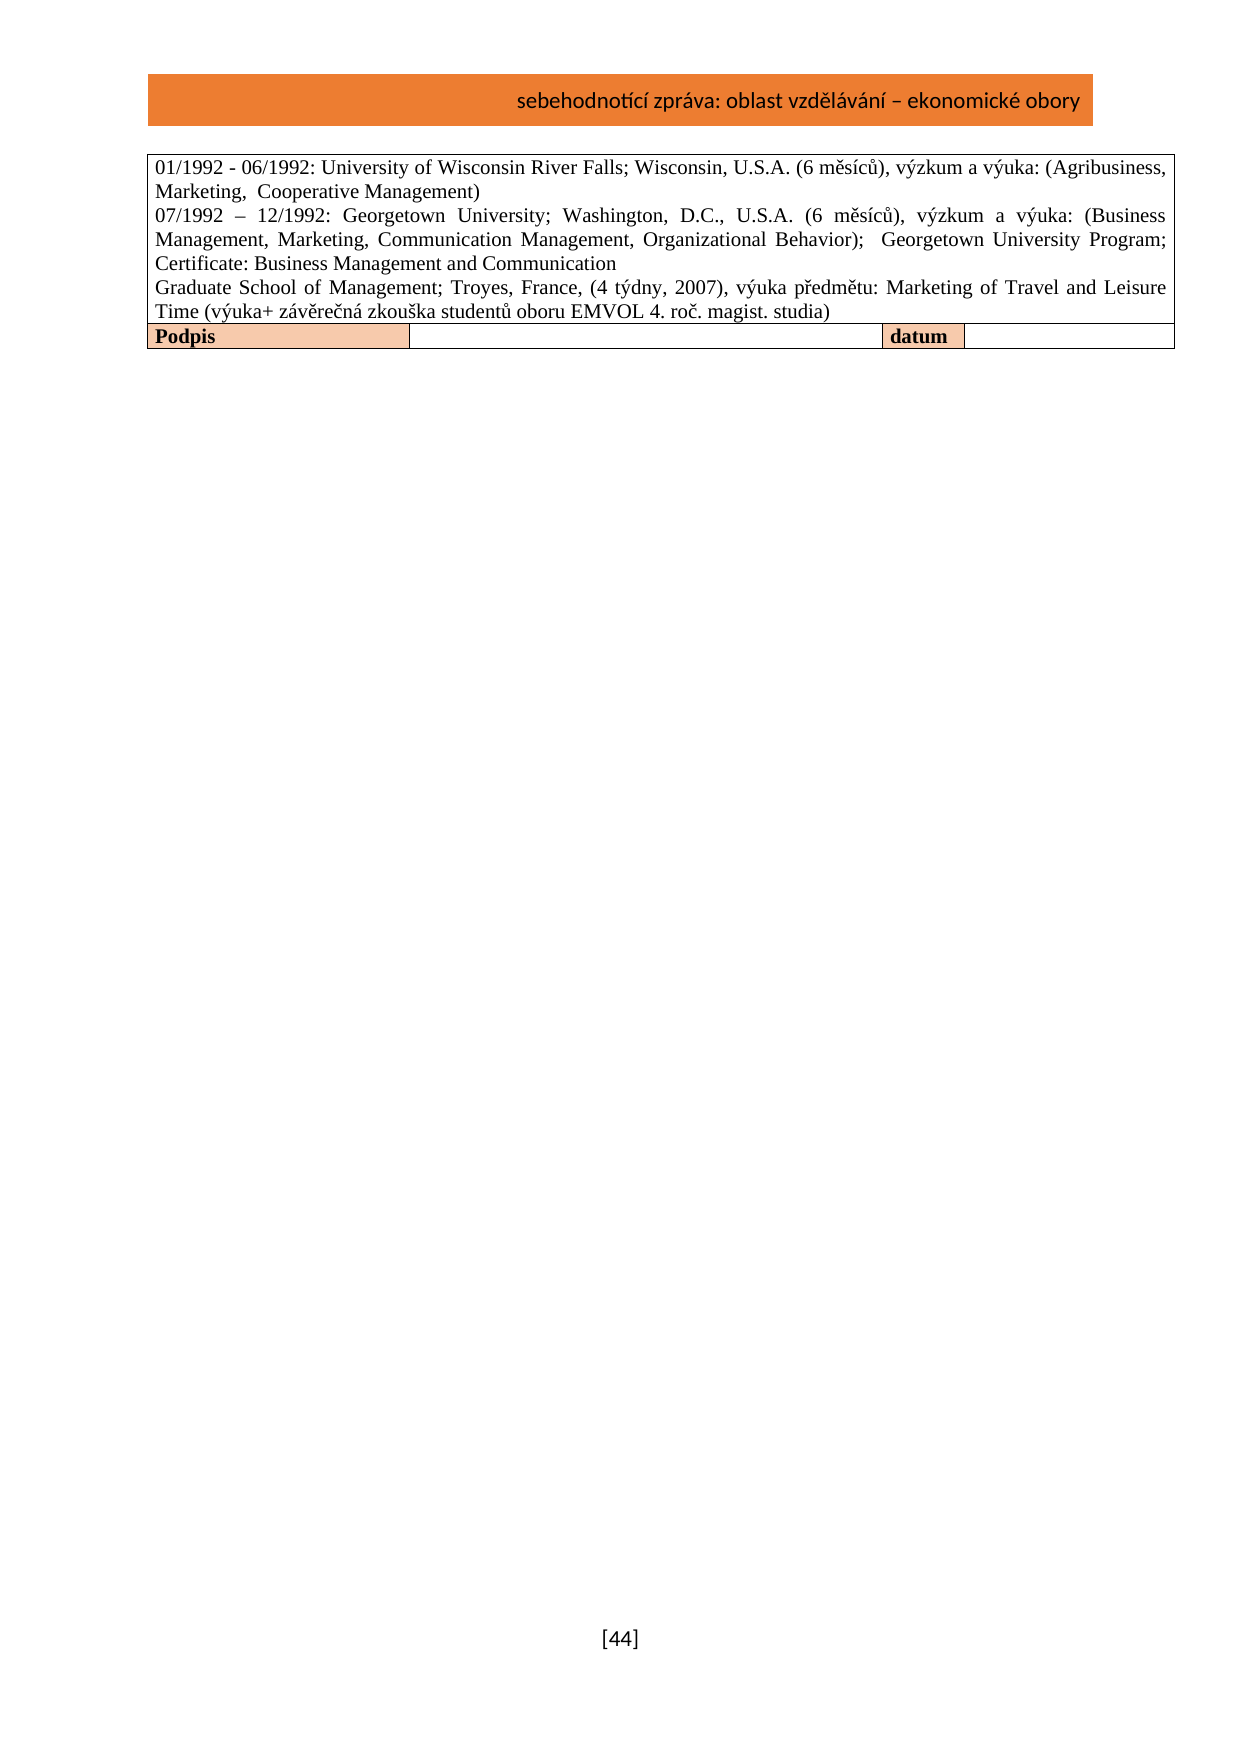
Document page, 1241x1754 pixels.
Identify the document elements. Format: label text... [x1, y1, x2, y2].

table_cell Podpis [148, 324, 409, 348]
table_cell datum [883, 324, 964, 348]
table_cell [410, 324, 882, 348]
table_cell [965, 324, 1174, 348]
table_cell 01/1992 - 06/1992: University of Wisconsin River Falls; Wisconsin, U.S.A. (6 měsíců), výzkum a výuka: (Agribusiness, Marketing, Cooperative Management) 07/1992 – 12/1992: Georgetown University; Washington, D.C., U.S.A. (6 měsíců), výzkum a výuka: (Business Management, Marketing, Communication Management, Organizational Behavior); Georgetown University Program; Certificate: Business Management and Communication Graduate School of Management; Troyes, France, (4 týdny, 2007), výuka předmětu: Marketing of Travel and Leisure Time (výuka+ závěrečná zkouška studentů oboru EMVOL 4. roč. magist. studia) [148, 155, 1174, 323]
